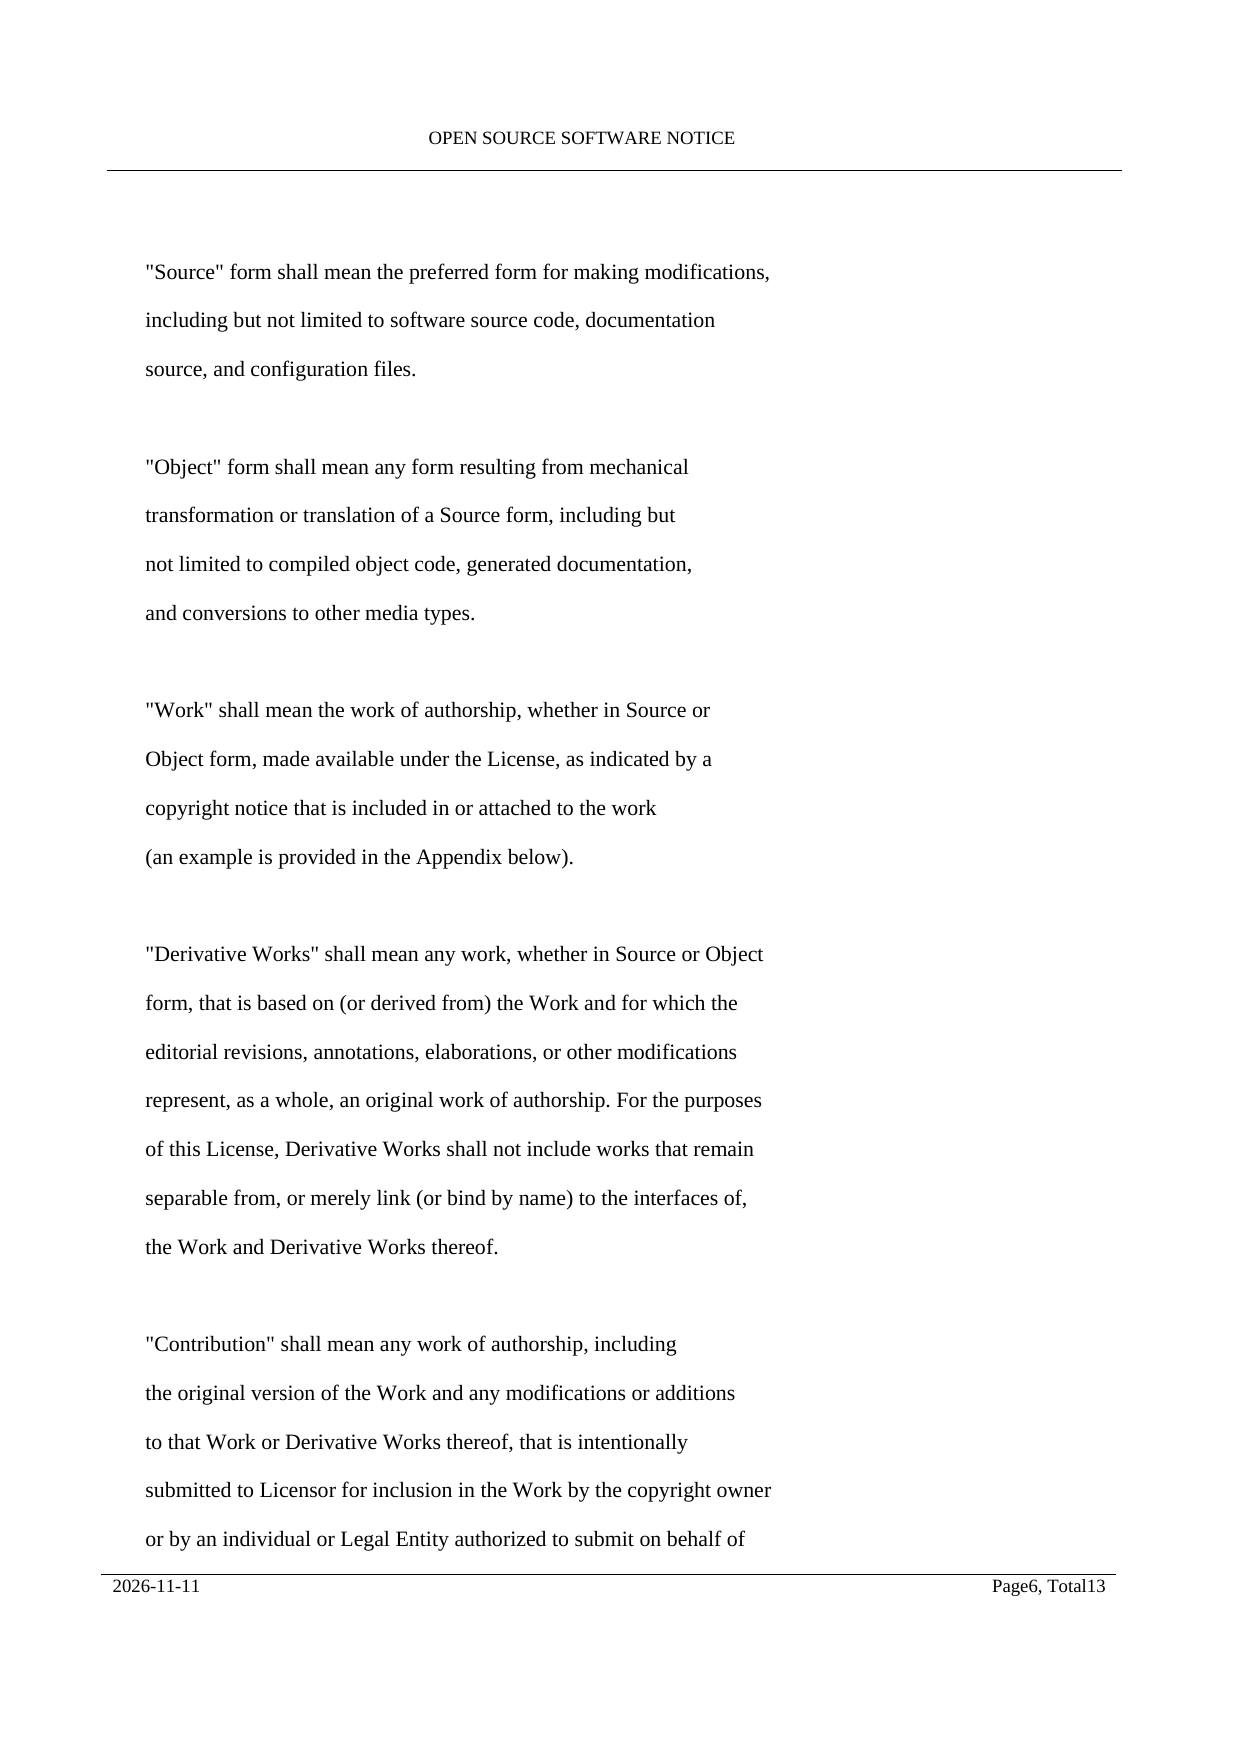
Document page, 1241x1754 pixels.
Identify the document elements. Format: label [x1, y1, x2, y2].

text [112, 206, 1128, 1555]
